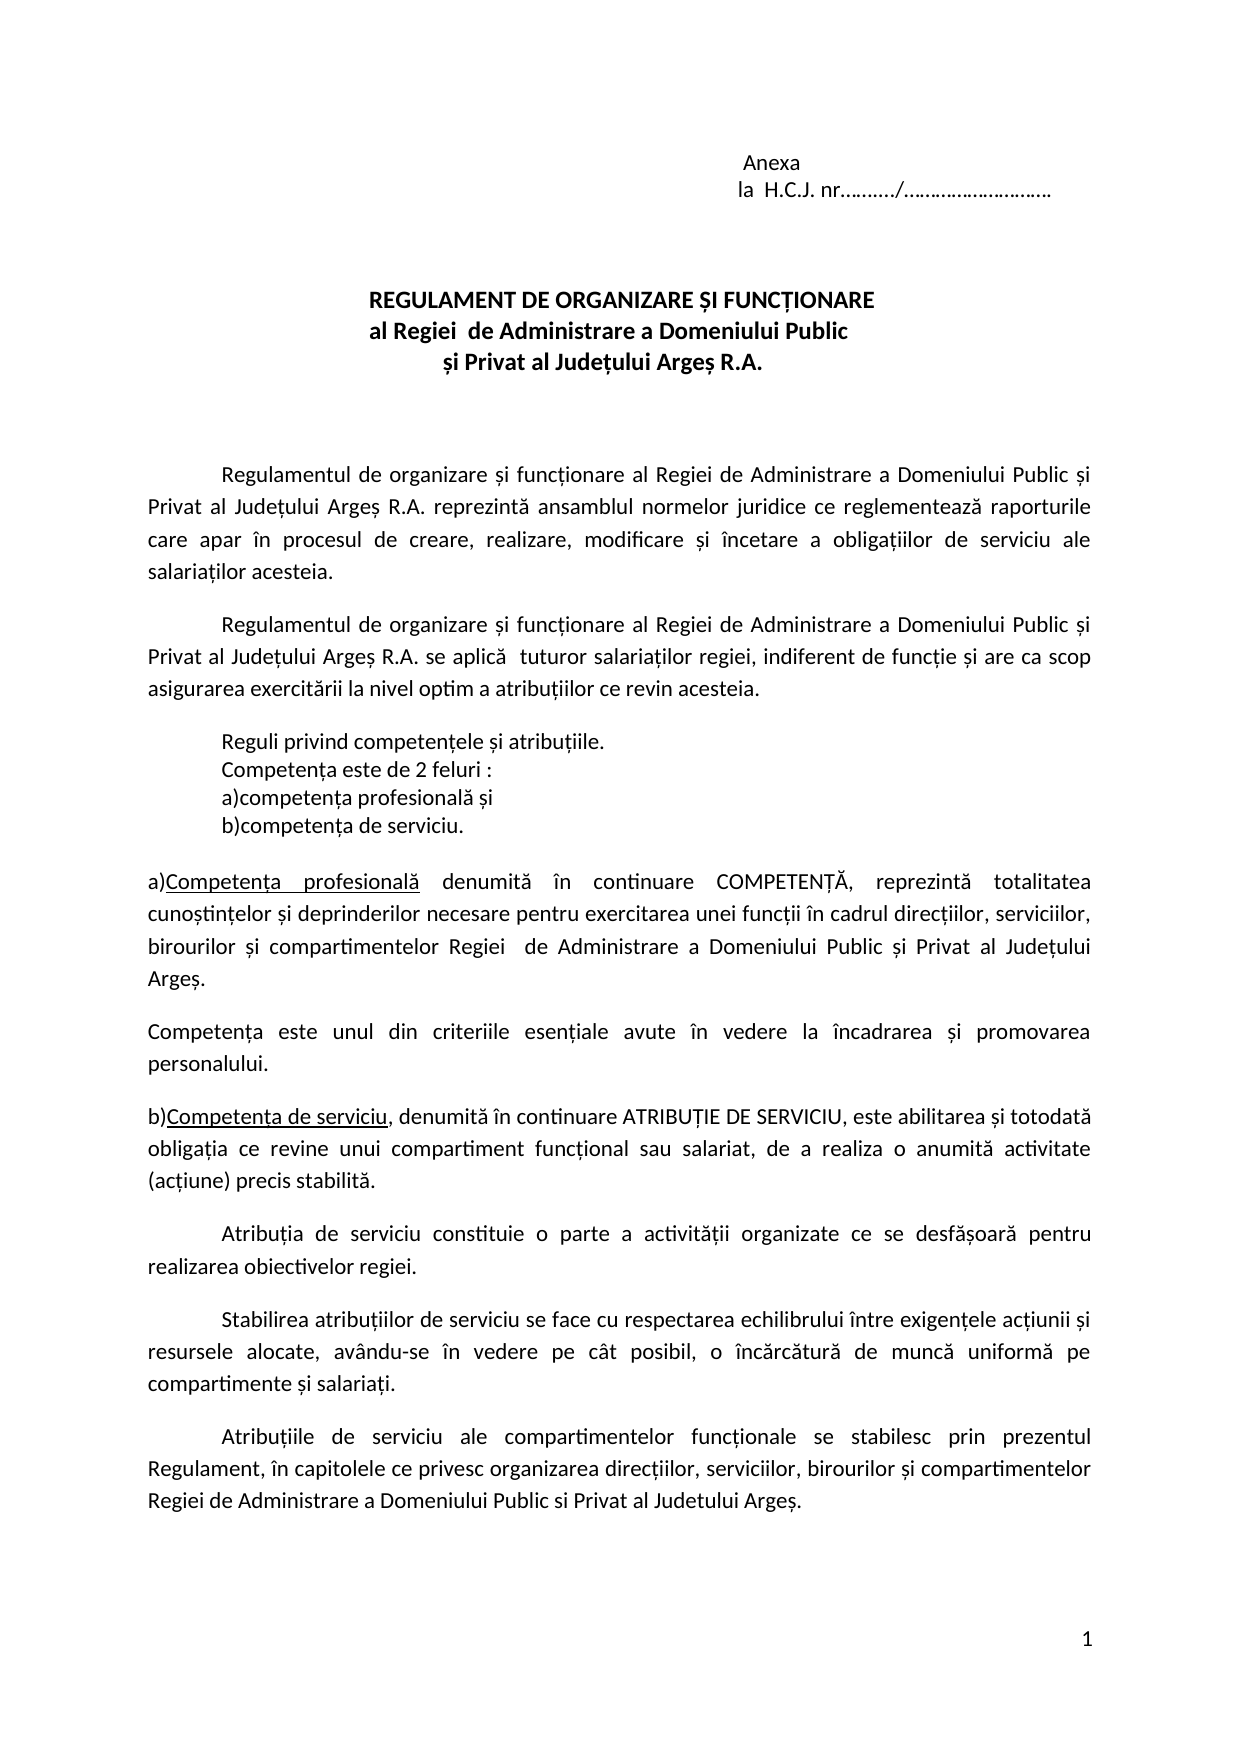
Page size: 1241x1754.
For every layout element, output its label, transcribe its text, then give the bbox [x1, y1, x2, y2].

text și Privat al Județului Argeș R.A. [148, 346, 1093, 376]
text al Regiei de Administrare a Domeniului Public [148, 315, 1093, 346]
text REGULAMENT DE ORGANIZARE ȘI FUNCȚIONARE [295, 285, 1093, 315]
text Atribuţiile de serviciu ale compartimentelor funcţionale se stabilesc prin prezentul Regulament, în capitolele ce privesc organizarea direcţiilor, serviciilor, birourilor şi compartimentelor Regiei de Administrare a Domeniului Public si Privat al Judetului Argeş. [148, 1422, 1093, 1514]
text Reguli privind competenţele şi atribuţiile. [148, 727, 1093, 755]
text Competenţa este unul din criteriile esenţiale avute în vedere la încadrarea şi promovarea personalului. [148, 1017, 1093, 1077]
text b)Competenţa de serviciu, denumită în continuare ATRIBUŢIE DE SERVICIU, este abilitarea şi totodată obligaţia ce revine unui compartiment funcţional sau salariat, de a realiza o anumită activitate (acţiune) precis stabilită. [148, 1102, 1093, 1194]
text Stabilirea atribuţiilor de serviciu se face cu respectarea echilibrului între exigenţele acţiunii şi resursele alocate, avându-se în vedere pe cât posibil, o încărcătură de muncă uniformă pe compartimente şi salariaţi. [148, 1305, 1093, 1397]
text a)Competenţa profesională denumită în continuare COMPETENŢĂ, reprezintă totalitatea cunoştinţelor şi deprinderilor necesare pentru exercitarea unei funcţii în cadrul direcţiilor, serviciilor, birourilor şi compartimentelor Regiei de Administrare a Domeniului Public şi Privat al Judeţului Argeş. [148, 867, 1093, 992]
text b)competenţa de serviciu. [148, 811, 1093, 839]
text a)competenţa profesională şi [148, 783, 1093, 811]
text Regulamentul de organizare şi funcţionare al Regiei de Administrare a Domeniului Public şi Privat al Judeţului Argeş R.A. se aplică tuturor salariaţilor regiei, indiferent de funcţie şi are ca scop asigurarea exercitării la nivel optim a atribuţiilor ce revin acesteia. [148, 610, 1093, 702]
text Regulamentul de organizare şi funcţionare al Regiei de Administrare a Domeniului Public şi Privat al Judeţului Argeş R.A. reprezintă ansamblul normelor juridice ce reglementează raporturile care apar în procesul de creare, realizare, modificare şi încetare a obligaţiilor de serviciu ale salariaţilor acesteia. [148, 460, 1093, 585]
text Competenţa este de 2 feluri : [148, 755, 1093, 783]
text Anexa [148, 148, 1093, 176]
text la H.C.J. nr……..../………………………. [148, 176, 1093, 204]
text Atribuţia de serviciu constituie o parte a activităţii organizate ce se desfăşoară pentru realizarea obiectivelor regiei. [148, 1219, 1093, 1280]
